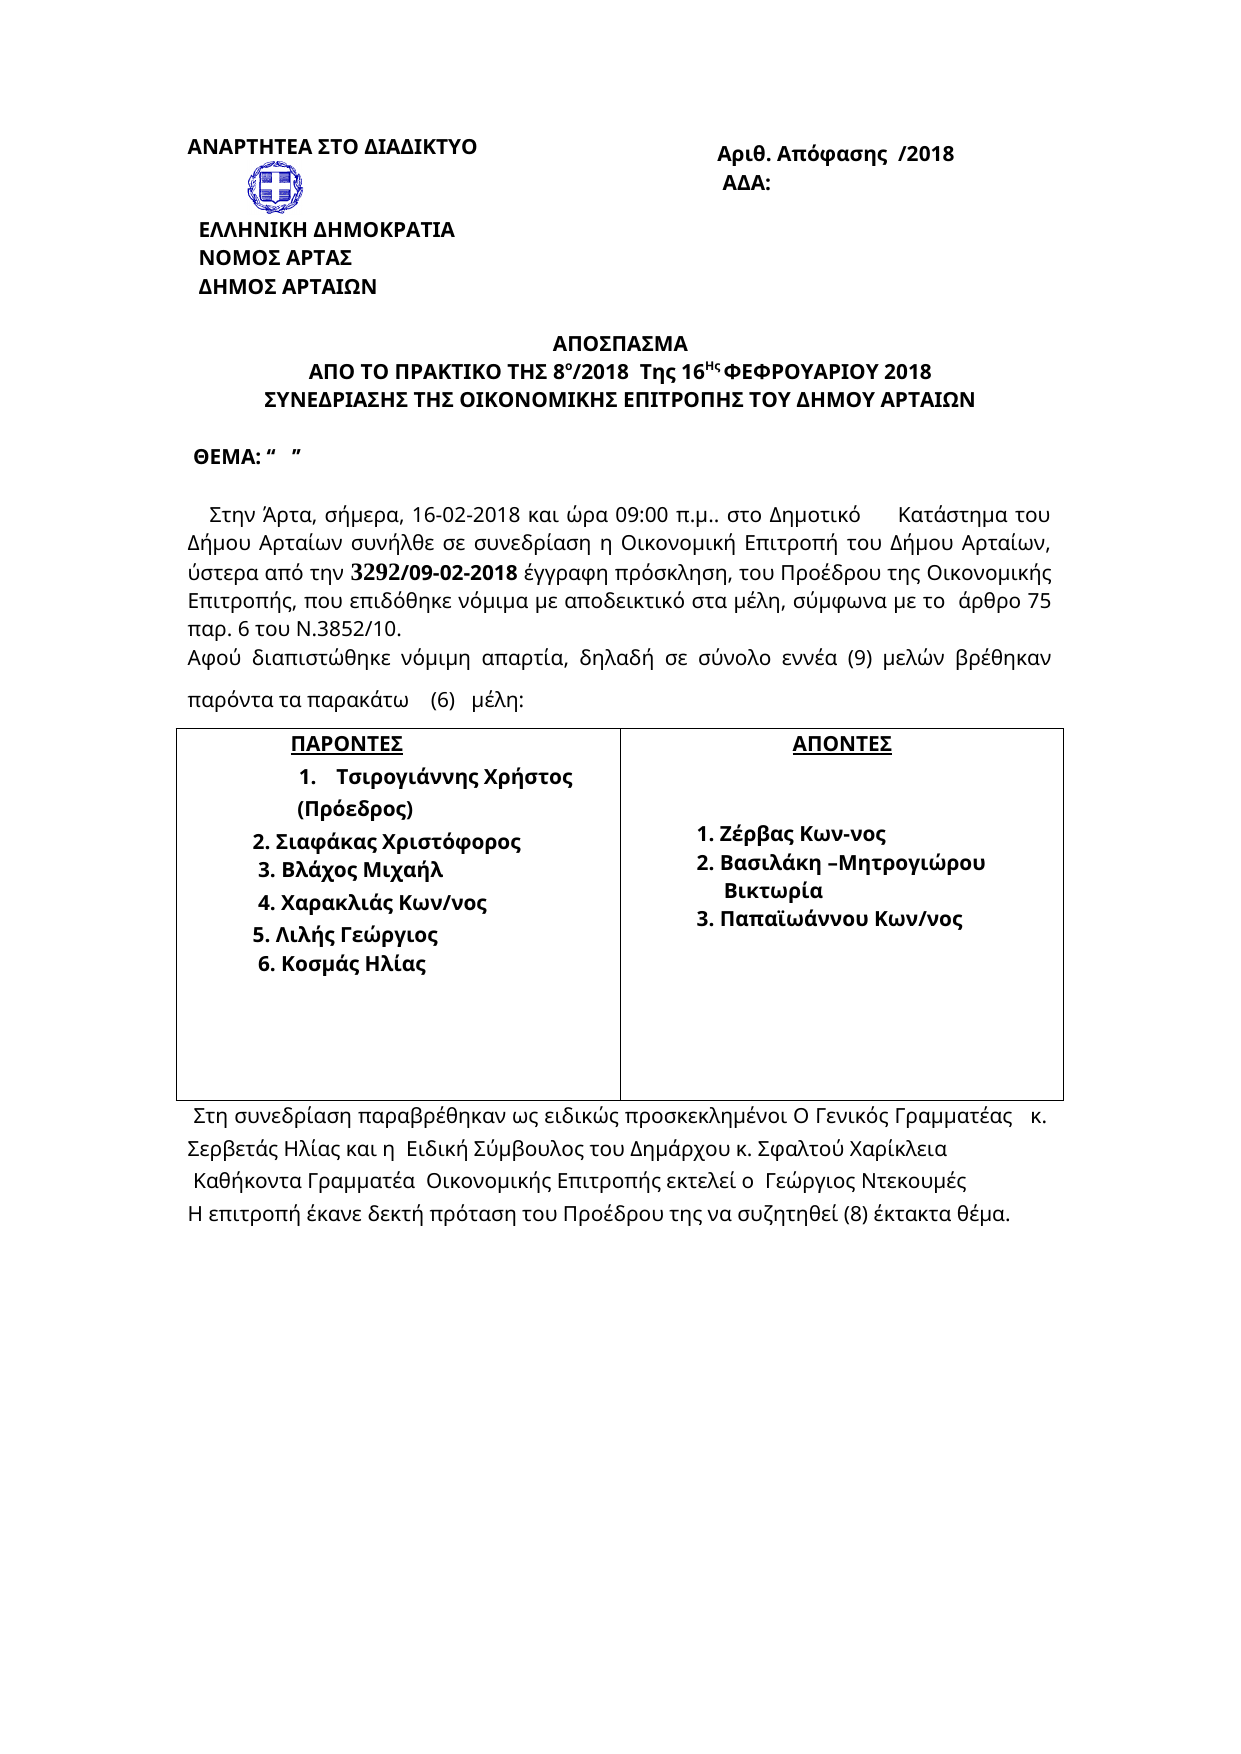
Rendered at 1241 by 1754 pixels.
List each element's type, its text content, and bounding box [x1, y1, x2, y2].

text Στη συνεδρίαση παραβρέθηκαν ως ειδικώς προσκεκλημένοι Ο Γενικός Γραμματέας κ. Σερβετάς Ηλίας και η Ειδική Σύμβουλος του Δημάρχου κ. Σφαλτού Χαρίκλεια [187, 1101, 1048, 1162]
text ΘΕΜΑ: ‘‘ ’’ [187, 442, 1053, 471]
table_header ΠΑΡΟΝΤΕΣ Τσιρογιάννης Χρήστος (Πρόεδρος) 2. Σιαφάκας Χριστόφορος 3. Βλάχος Μιχαήλ 4. Χαρακλιάς Κων/νος 5. Λιλής Γεώργιος 6. Κοσμάς Ηλίας [177, 729, 620, 1100]
text ΑΠΟΣΠΑΣΜΑ [187, 329, 1053, 357]
table_header ΑΠΟΝΤΕΣ 1. Ζέρβας Κων-νος 2. Βασιλάκη –Μητρογιώρου Βικτωρία 3. Παπαϊωάννου Κων/νος [621, 729, 1063, 1100]
text ΕΛΛΗΝΙΚΗ ΔΗΜΟΚΡΑΤΙΑ [187, 215, 1053, 243]
text Στην Άρτα, σήμερα, 16-02-2018 και ώρα 09:00 π.μ.. στο Δημοτικό Κατάστημα του Δήμου Αρταίων συνήλθε σε συνεδρίαση η Οικονομική Επιτροπή του Δήμου Αρταίων, ύστερα από την 3292/09-02-2018 έγγραφη πρόσκληση, του Προέδρου της Οικονομικής Επιτροπής, που επιδόθηκε νόμιμα με αποδεικτικό στα μέλη, σύμφωνα με το άρθρο 75 παρ. 6 του Ν.3852/10. [187, 500, 1053, 643]
picture [247, 160, 304, 215]
text Αφού διαπιστώθηκε νόμιμη απαρτία, δηλαδή σε σύνολο εννέα (9) μελών βρέθηκαν παρόντα τα παρακάτω (6) μέλη: [187, 643, 1053, 714]
text ΑΠΟ ΤΟ ΠΡΑΚΤΙΚΟ ΤΗΣ 8ο/2018 Της 16Ης ΦΕΦΡΟΥΑΡΙΟΥ 2018 [187, 357, 1053, 386]
text Η επιτροπή έκανε δεκτή πρόταση του Προέδρου της να συζητηθεί (8) έκτακτα θέμα. [187, 1199, 1053, 1227]
text ΣΥΝΕΔΡΙΑΣΗΣ ΤΗΣ ΟΙΚΟΝΟΜΙΚΗΣ ΕΠΙΤΡΟΠΗΣ ΤΟΥ ΔΗΜΟΥ ΑΡΤΑΙΩΝ [187, 386, 1053, 414]
text ΝΟΜΟΣ ΑΡΤΑΣ [187, 243, 1053, 272]
text ΑΝΑΡΤΗΤΕΑ ΣΤΟ ΔΙΑΔΙΚΤΥΟ [187, 132, 1053, 160]
text Καθήκοντα Γραμματέα Οικονομικής Επιτροπής εκτελεί ο Γεώργιος Ντεκουμές [187, 1166, 1048, 1195]
text ΔΗΜΟΣ ΑΡΤΑΙΩΝ [187, 272, 1166, 300]
